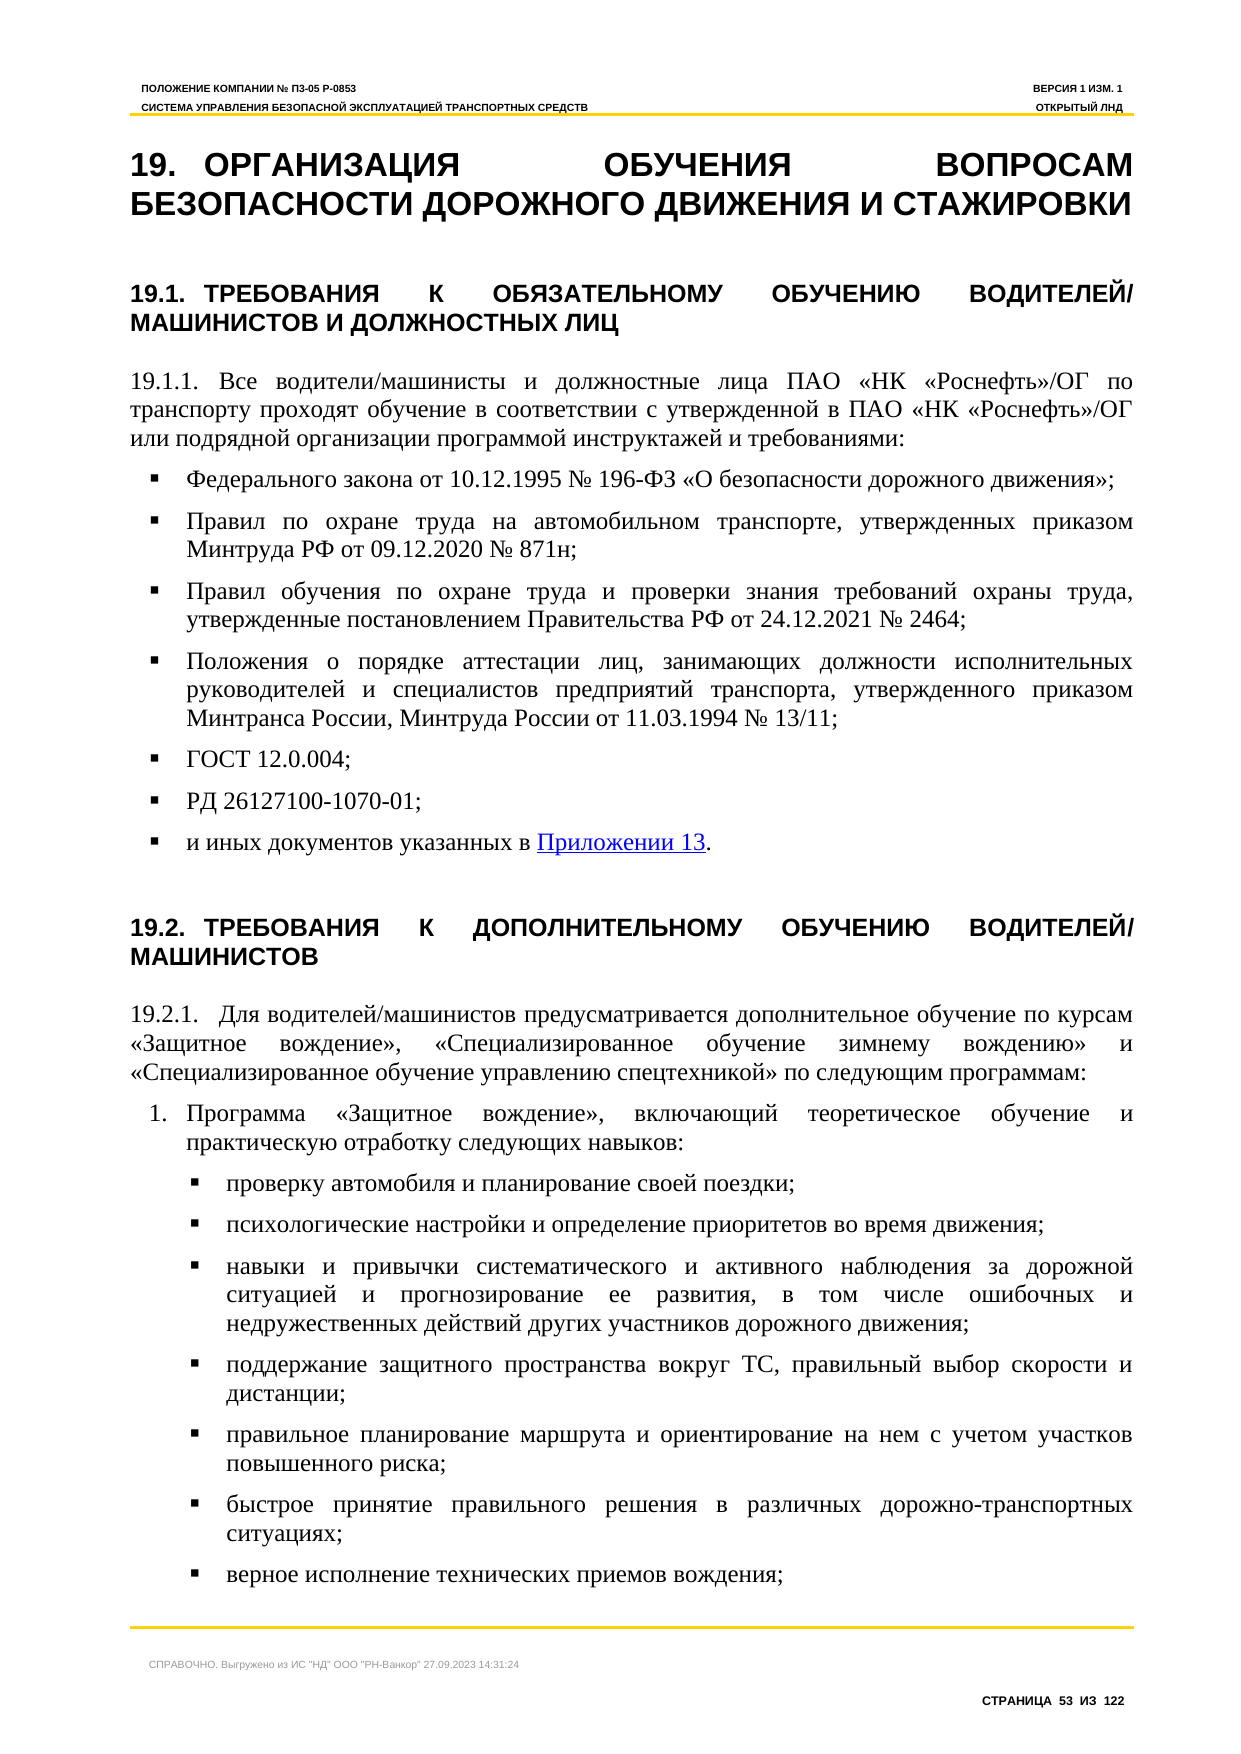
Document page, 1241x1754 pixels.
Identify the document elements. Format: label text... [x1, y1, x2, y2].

list правильное планирование маршрута и ориентирование на нем с учетом участков повышенного риска; [189, 1419, 1134, 1477]
list РД 26127100-1070-01; [149, 786, 1134, 814]
text 19.1.1. Все водители/машинисты и должностные лица ПАО «НК «Роснефть»/ОГ по транспорту проходят обучение в соответствии с утвержденной в ПАО «НК «Роснефть»/ОГ или подрядной организации программой инструктажей и требованиями: [130, 366, 1134, 452]
list навыки и привычки систематического и активного наблюдения за дорожной ситуацией и прогнозирование ее развития, в том числе ошибочных и недружественных действий других участников дорожного движения; [189, 1251, 1134, 1337]
list Правил по охране труда на автомобильном транспорте, утвержденных приказом Минтруда РФ от 09.12.2020 № 871н; [149, 506, 1134, 563]
text 19.1. ТРЕБОВАНИЯ К ОБЯЗАТЕЛЬНОМУ ОБУЧЕНИЮ ВОДИТЕЛЕЙ/ МАШИНИСТОВ И ДОЛЖНОСТНЫХ ЛИЦ [130, 279, 1134, 337]
list Программа «Защитное вождение», включающий теоретическое обучение и практическую отработку следующих навыков: [149, 1098, 1134, 1156]
list ГОСТ 12.0.004; [149, 744, 1134, 773]
list 19.2.1. Для водителей/машинистов предусматривается дополнительное обучение по курсам «Защитное вождение», «Специализированное обучение зимнему вождению» и «Специализированное обучение управлению спецтехникой» по следующим программам: [130, 999, 1134, 1086]
text 19.2. ТРЕБОВАНИЯ К ДОПОЛНИТЕЛЬНОМУ ОБУЧЕНИЮ ВОДИТЕЛЕЙ/ МАШИНИСТОВ [130, 913, 1134, 971]
list психологические настройки и определение приоритетов во время движения; [189, 1209, 1134, 1238]
list проверку автомобиля и планирование своей поездки; [189, 1168, 1134, 1197]
list ОРГАНИЗАЦИЯ ОБУЧЕНИЯ ВОПРОСАМ БЕЗОПАСНОСТИ ДОРОЖНОГО ДВИЖЕНИЯ И СТАЖИРОВКИ [130, 145, 1134, 222]
list и иных документов указанных в Приложении 13. [149, 827, 1134, 856]
list быстрое принятие правильного решения в различных дорожно-транспортных ситуациях; [189, 1489, 1134, 1547]
list верное исполнение технических приемов вождения; [189, 1559, 1134, 1588]
list Правил обучения по охране труда и проверки знания требований охраны труда, утвержденные постановлением Правительства РФ от 24.12.2021 № 2464; [149, 576, 1134, 633]
list поддержание защитного пространства вокруг ТС, правильный выбор скорости и дистанции; [189, 1349, 1134, 1407]
list Положения о порядке аттестации лиц, занимающих должности исполнительных руководителей и специалистов предприятий транспорта, утвержденного приказом Минтранса России, Минтруда России от 11.03.1994 № 13/11; [149, 646, 1134, 732]
list Федерального закона от 10.12.1995 № 196-ФЗ «О безопасности дорожного движения»; [149, 464, 1134, 493]
